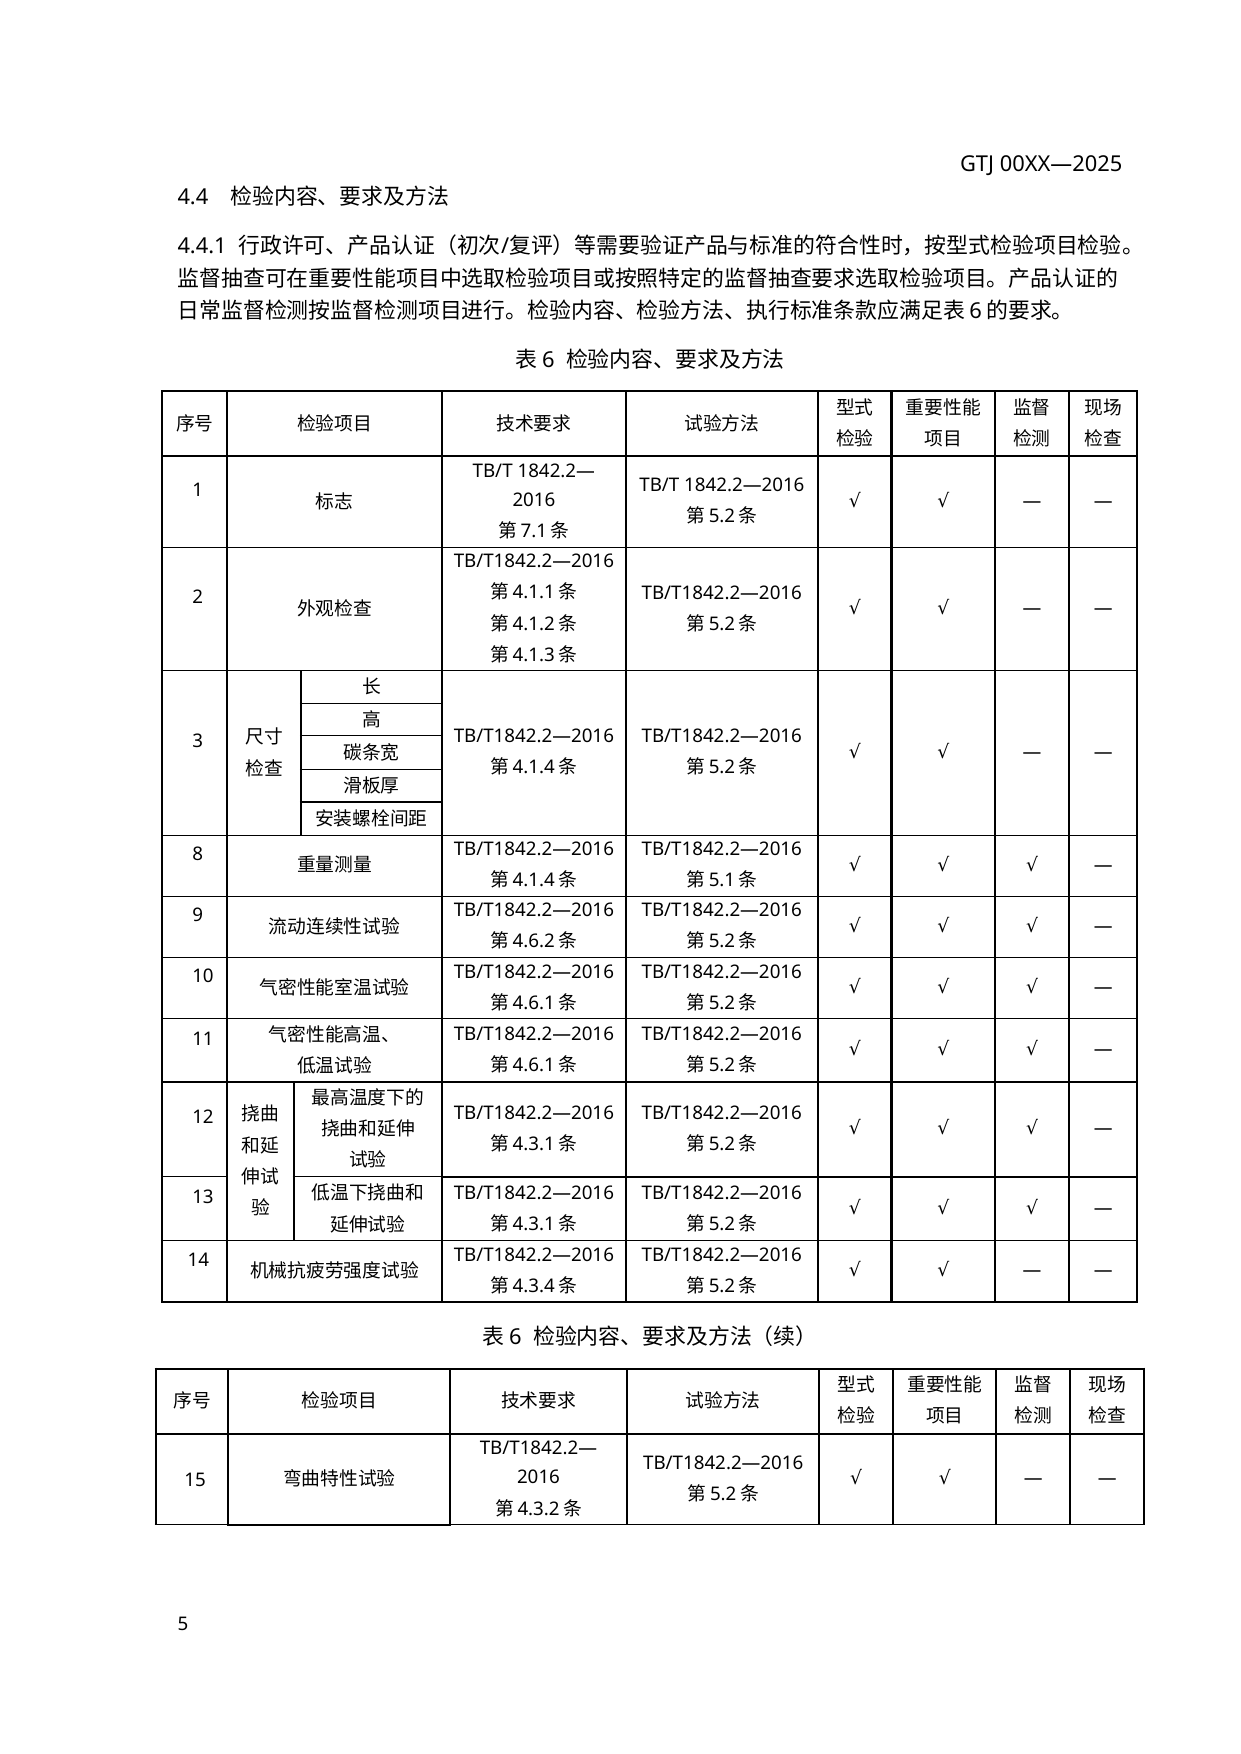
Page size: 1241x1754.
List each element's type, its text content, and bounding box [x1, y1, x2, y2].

table_cell √ [893, 1019, 994, 1081]
table_header 重要性能 项目 [893, 392, 994, 455]
table_cell TB/T1842.2—2016 第5.2条 [627, 548, 817, 670]
table_cell √ [820, 1435, 892, 1524]
table_cell √ [819, 1178, 890, 1240]
table_header 现场 检查 [1070, 392, 1136, 455]
table_header 试验方法 [627, 392, 817, 455]
table_header 监督 检测 [996, 392, 1068, 455]
table_cell √ [893, 1083, 994, 1176]
text 表 6 检验内容、要求及方法（续） [177, 1319, 1122, 1351]
table_cell 安装螺栓间距 [302, 803, 441, 834]
table_cell TB/T1842.2—2016 第4.1.4条 [443, 671, 625, 834]
table_cell — [1070, 1241, 1136, 1301]
table_cell [163, 1019, 226, 1081]
table_cell 机械抗疲劳强度试验 [228, 1241, 441, 1301]
table_cell √ [893, 897, 994, 957]
table_cell TB/T1842.2—2016 第4.6.2条 [443, 897, 625, 957]
table_cell — [1070, 457, 1136, 547]
table_cell 滑板厚 [302, 770, 441, 801]
table_cell √ [893, 1241, 994, 1301]
table_cell 碳条宽 [302, 736, 441, 768]
table_cell — [996, 671, 1068, 834]
table_cell TB/T1842.2—2016 第4.3.1条 [443, 1083, 625, 1176]
table_cell 长 [302, 671, 441, 702]
table_cell — [1070, 958, 1136, 1018]
table_cell 气密性能高温、 低温试验 [228, 1019, 441, 1081]
table_cell [157, 1435, 227, 1524]
table_cell [163, 1177, 226, 1240]
table_header 技术要求 [443, 392, 625, 455]
table_header 型式 检验 [820, 1370, 892, 1432]
table_cell TB/T1842.2—2016 第5.2条 [627, 1019, 817, 1081]
table_cell TB/T1842.2—2016 第5.2条 [627, 1178, 817, 1240]
table_cell √ [894, 1435, 995, 1524]
table_cell — [1071, 1435, 1143, 1524]
table_cell TB/T1842.2—2016 第5.2条 [627, 897, 817, 957]
table_cell TB/T1842.2—2016 第4.3.2条 [451, 1435, 626, 1524]
table_cell [163, 548, 226, 670]
table_header 序号 [157, 1370, 227, 1432]
table_cell TB/T1842.2—2016 第4.3.1条 [443, 1178, 625, 1240]
table_cell √ [893, 671, 994, 834]
table_cell 气密性能室温试验 [228, 958, 441, 1018]
table_cell TB/T1842.2—2016 第4.6.1条 [443, 1019, 625, 1081]
table_cell 挠曲和延伸试验 [228, 1083, 293, 1240]
table_cell [163, 836, 226, 896]
table_cell √ [893, 836, 994, 896]
table_cell √ [893, 548, 994, 670]
table_cell √ [819, 1083, 890, 1176]
table_cell [163, 671, 226, 834]
table_cell √ [893, 958, 994, 1018]
table_cell TB/T1842.2—2016 第4.3.4条 [443, 1241, 625, 1301]
table_cell √ [996, 897, 1068, 957]
table_cell — [996, 457, 1068, 547]
table_cell √ [996, 958, 1068, 1018]
table_cell TB/T1842.2—2016 第5.2条 [627, 671, 817, 834]
text 表 6 检验内容、要求及方法 [177, 341, 1122, 374]
table_cell 流动连续性试验 [228, 897, 441, 957]
table_cell √ [996, 1178, 1068, 1240]
table_header 试验方法 [628, 1370, 818, 1432]
table_cell √ [893, 457, 994, 547]
table_cell — [996, 1241, 1068, 1301]
table_cell 高 [302, 704, 441, 735]
table_cell 标志 [228, 457, 441, 547]
list 检验内容、要求及方法 [177, 179, 1122, 211]
table_cell [163, 457, 226, 547]
table_cell TB/T 1842.2—2016 第7.1条 [443, 457, 625, 547]
list 4.4.1 行政许可、产品认证（初次/复评）等需要验证产品与标准的符合性时，按型式检验项目检验。监督抽查可在重要性能项目中选取检验项目或按照特定的监督抽查要求选取检验项目。产品认证的日常监督检测按监督检测项目进行。检验内容、检验方法、执行标准条款应满足表6的要求。 [177, 228, 1122, 325]
table_cell — [996, 548, 1068, 670]
table_cell TB/T1842.2—2016 第5.2条 [627, 1083, 817, 1176]
table_cell √ [819, 958, 890, 1018]
table_header 监督 检测 [997, 1370, 1069, 1432]
table_cell — [997, 1435, 1069, 1524]
table_cell [163, 1083, 226, 1176]
table_cell √ [996, 836, 1068, 896]
table_cell √ [819, 1241, 890, 1301]
table_header 检验项目 [229, 1370, 449, 1432]
table_cell √ [893, 1178, 994, 1240]
table_cell 外观检查 [228, 548, 441, 670]
table_cell TB/T1842.2—2016 第4.1.1条 第4.1.2条 第4.1.3条 [443, 548, 625, 670]
table_cell TB/T1842.2—2016 第4.1.4条 [443, 836, 625, 896]
table_cell — [1070, 1019, 1136, 1081]
table_cell — [1070, 897, 1136, 957]
table_cell — [1070, 1178, 1136, 1240]
table_cell — [1070, 1083, 1136, 1176]
table_cell √ [996, 1019, 1068, 1081]
table_cell TB/T1842.2—2016 第5.1条 [627, 836, 817, 896]
table_header 技术要求 [451, 1370, 626, 1432]
table_cell √ [819, 671, 890, 834]
table_cell 低温下挠曲和延伸试验 [295, 1177, 441, 1240]
table_cell 最高温度下的挠曲和延伸 试验 [295, 1083, 441, 1176]
table_cell TB/T1842.2—2016 第4.6.1条 [443, 958, 625, 1018]
table_cell 重量测量 [228, 836, 441, 896]
table_cell TB/T1842.2—2016 第5.2条 [627, 1241, 817, 1301]
table_cell [163, 897, 226, 957]
table_cell √ [819, 836, 890, 896]
table_cell TB/T 1842.2—2016 第5.2条 [627, 457, 817, 547]
table_cell TB/T1842.2—2016 第5.2条 [628, 1435, 818, 1524]
table_header 检验项目 [228, 392, 441, 455]
table_cell √ [819, 1019, 890, 1081]
table_header 序号 [163, 392, 226, 455]
table_cell TB/T1842.2—2016 第5.2条 [627, 958, 817, 1018]
table_cell √ [819, 897, 890, 957]
table_cell 弯曲特性试验 [229, 1435, 449, 1524]
table_cell [163, 958, 226, 1018]
table_cell — [1070, 548, 1136, 670]
table_header 现场 检查 [1071, 1370, 1143, 1432]
table_header 型式 检验 [819, 392, 890, 455]
table_header 重要性能 项目 [894, 1370, 995, 1432]
table_cell [163, 1241, 226, 1301]
table_cell √ [996, 1083, 1068, 1176]
table_cell — [1070, 836, 1136, 896]
table_cell — [1070, 671, 1136, 834]
table_cell 尺寸 检查 [228, 671, 300, 834]
table_cell √ [819, 457, 890, 547]
table_cell √ [819, 548, 890, 670]
